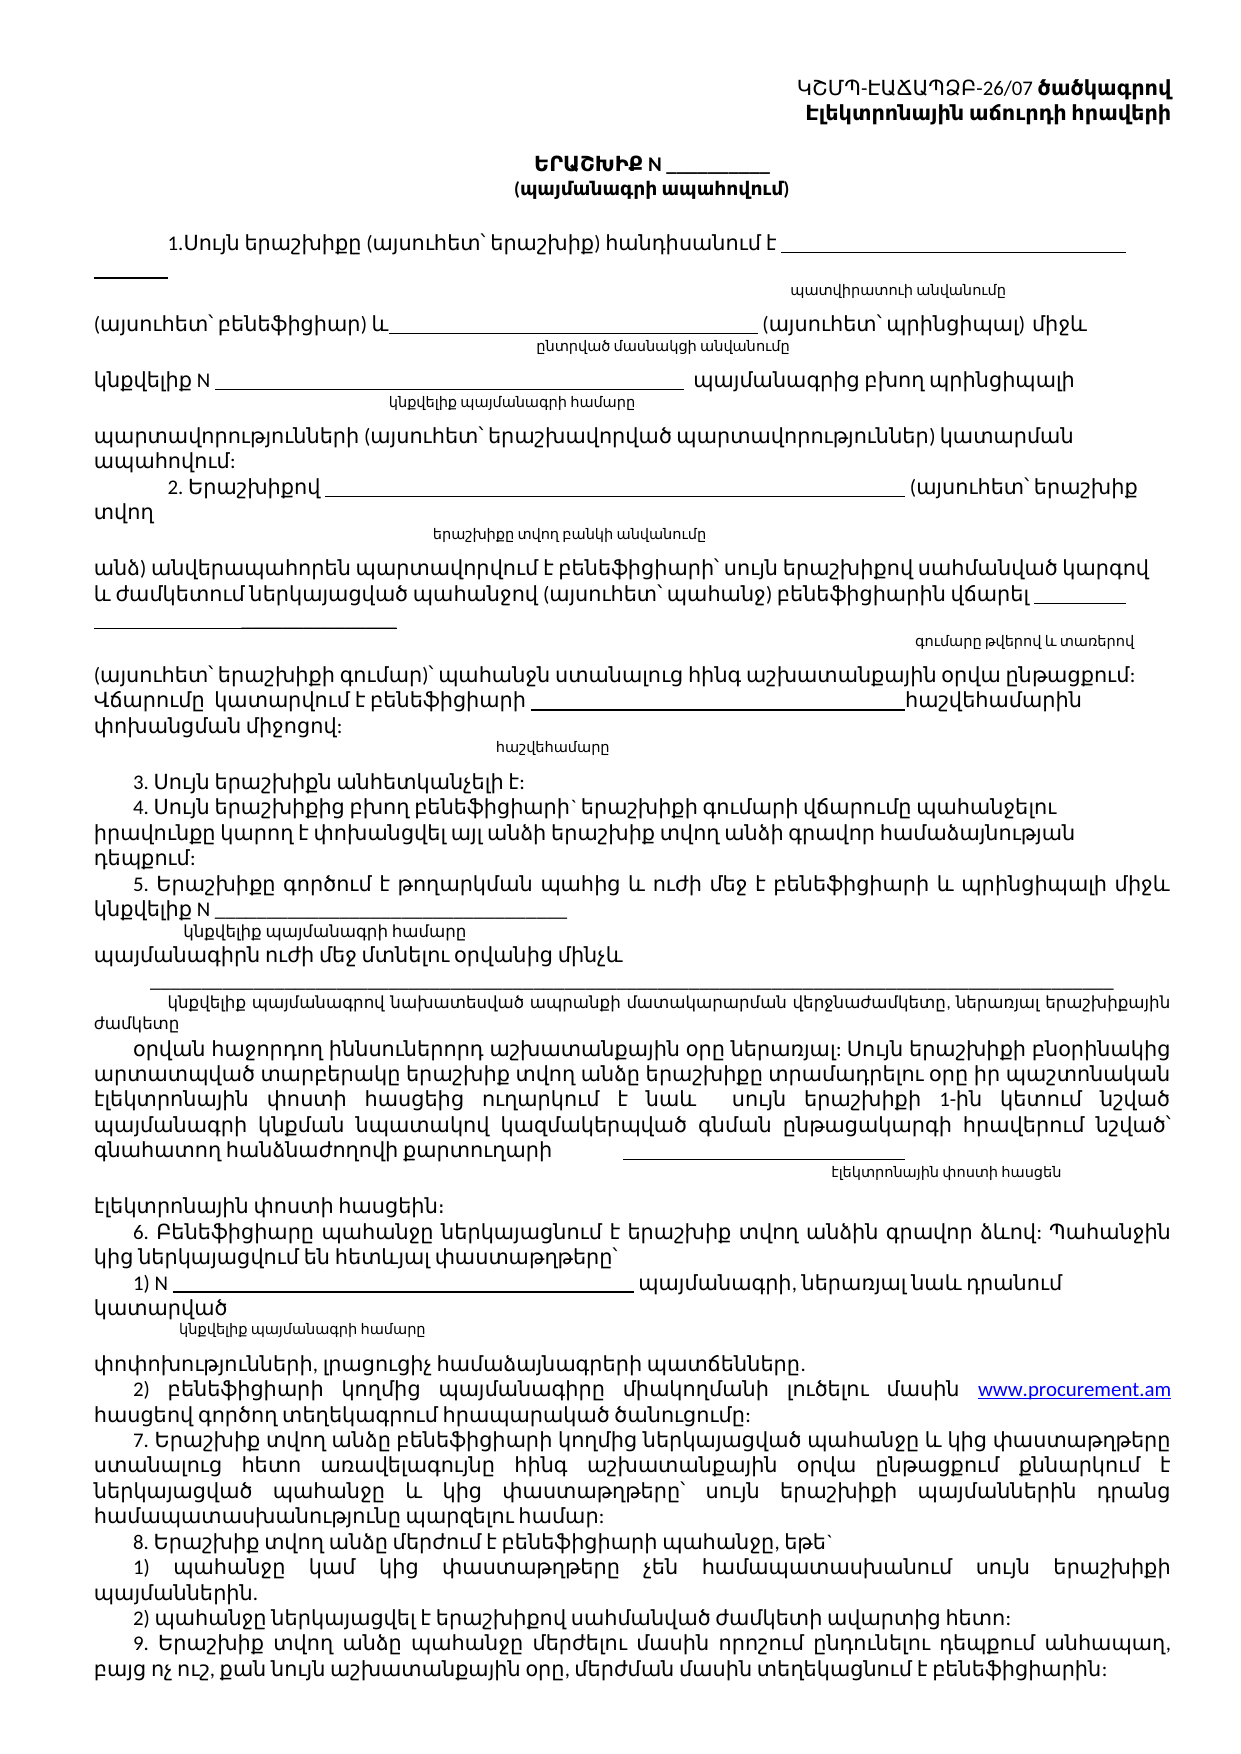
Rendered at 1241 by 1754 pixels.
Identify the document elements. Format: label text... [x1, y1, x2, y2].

text էլեկտրոնային փոստի հասցեն [94, 1163, 1171, 1193]
text 4. Սույն երաշխիքից բխող բենեֆիցիարի` երաշխիքի գումարի վճարումը պահանջելու իրավունքը կարող է փոխանցվել այլ անձի երաշխիք տվող անձի գրավոր համաձայնության դեպքում: [94, 794, 1171, 871]
text կնքվելիք պայմանագրի համարը [94, 922, 1171, 942]
text 2. Երաշխիքով (այսուհետ՝ երաշխիք տվող [94, 474, 1171, 525]
list _____________________________________________________________________________________________ [94, 967, 1171, 993]
text 6. Բենեֆիցիարը պահանջը ներկայացնում է երաշխիք տվող անձին գրավոր ձևով: Պահանջին կից ներկայացվում են հետևյալ փաստաթղթերը՝ [94, 1219, 1171, 1270]
text 3. Սույն երաշխիքն անհետկանչելի է: [94, 769, 1171, 794]
text հաշվեհամարը [94, 738, 1171, 769]
text 9. Երաշխիք տվող անձը պահանջը մերժելու մասին որոշում ընդունելու դեպքում անհապաղ, բայց ոչ ուշ, քան նույն աշխատանքային օրը, մերժման մասին տեղեկացնում է բենեֆիցիարին: [94, 1631, 1171, 1681]
text գումարը թվերով և տառերով [831, 632, 1171, 662]
list պայմանագիրն ուժի մեջ մտնելու օրվանից մինչև [94, 942, 1171, 967]
text Էլեկտրոնային աճուրդի հրավերի [94, 100, 1171, 126]
text օրվան հաջորդող իննսուներորդ աշխատանքային օրը ներառյալ: Սույն երաշխիքի բնօրինակից արտատպված տարբերակը երաշխիք տվող անձը երաշխիքը տրամադրելու օրը իր պաշտոնական էլեկտրոնային փոստի հասցեից ուղարկում է նաև սույն երաշխիքի 1-ին կետում նշված պայմանագրի կնքման նպատակով կազմակերպված գնման ընթացակարգի հրավերում նշված՝ գնահատող հանձնաժողովի քարտուղարի [94, 1036, 1171, 1163]
text 7. Երաշխիք տվող անձը բենեֆիցիարի կողմից ներկայացված պահանջը և կից փաստաթղթերը ստանալուց հետո առավելագույնը հինգ աշխատանքային օրվա ընթացքում քննարկում է ներկայացված պահանջը և կից փաստաթղթերը՝ սույն երաշխիքի պայմաններին դրանց համապատասխանությունը պարզելու համար: [94, 1427, 1171, 1529]
text 1) պահանջը կամ կից փաստաթղթերը չեն համապատասխանում սույն երաշխիքի պայմաններին. [94, 1554, 1171, 1605]
text պատվիրատուի անվանումը [684, 281, 1171, 311]
text 1.Սույն երաշխիքը (այսուհետ՝ երաշխիք) հանդիսանում է [94, 230, 1171, 281]
text կնքվելիք պայմանագրի համարը [94, 1321, 1171, 1351]
text 5. Երաշխիքը գործում է թողարկման պահից և ուժի մեջ է բենեֆիցիարի և պրինցիպալի միջև կնքվելիք N __________________________________ [94, 871, 1171, 922]
text կնքվելիք պայմանագրի համարը [94, 393, 1171, 423]
text փոփոխությունների, լրացուցիչ համաձայնագրերի պատճենները. [94, 1351, 1171, 1376]
text կնքվելիք N պայմանագրից բխող պրինցիպալի [94, 367, 1171, 393]
text (այսուհետ՝ բենեֆիցիար) և (այսուհետ՝ պրինցիպալ) միջև ընտրված մասնակցի անվանումը [94, 311, 1171, 367]
text էլեկտրոնային փոստի հասցեին։ [94, 1193, 1171, 1219]
text ԵՐԱՇԽԻՔ N __________ [94, 151, 1171, 177]
text (պայմանագրի ապահովում) [94, 177, 1171, 199]
list կնքվելիք պայմանագրով նախատեսված ապրանքի մատակարարման վերջնաժամկետը, ներառյալ երաշխիքային ժամկետը [94, 993, 1171, 1033]
text 2) պահանջը ներկայացվել է երաշխիքով սահմանված ժամկետի ավարտից հետո: [94, 1605, 1171, 1631]
text անձ) անվերապահորեն պարտավորվում է բենեֆիցիարի՝ սույն երաշխիքով սահմանված կարգով և ժամկետում ներկայացված պահանջով (այսուհետ՝ պահանջ) բենեֆիցիարին վճարել _______________ [94, 556, 1171, 632]
text 8. Երաշխիք տվող անձը մերժում է բենեֆիցիարի պահանջը, եթե` [94, 1529, 1171, 1554]
text ԿՇՄՊ-ԷԱՃԱՊՁԲ-26/07 ծածկագրով [94, 75, 1171, 100]
text 2) բենեֆիցիարի կողմից պայմանագիրը միակողմանի լուծելու մասին www.procurement.am հասցեով գործող տեղեկագրում հրապարակած ծանուցումը: [94, 1376, 1171, 1427]
text (այսուհետ՝ երաշխիքի գումար)՝ պահանջն ստանալուց հինգ աշխատանքային օրվա ընթացքում: Վճարումը կատարվում է բենեֆիցիարի հաշվեհամարին փոխանցման միջոցով: [94, 662, 1171, 738]
text պարտավորությունների (այսուհետ՝ երաշխավորված պարտավորություններ) կատարման ապահովում: [94, 423, 1171, 474]
text երաշխիքը տվող բանկի անվանումը [94, 525, 1171, 556]
text 1) N պայմանագրի, ներառյալ նաև դրանում կատարված [94, 1270, 1171, 1321]
